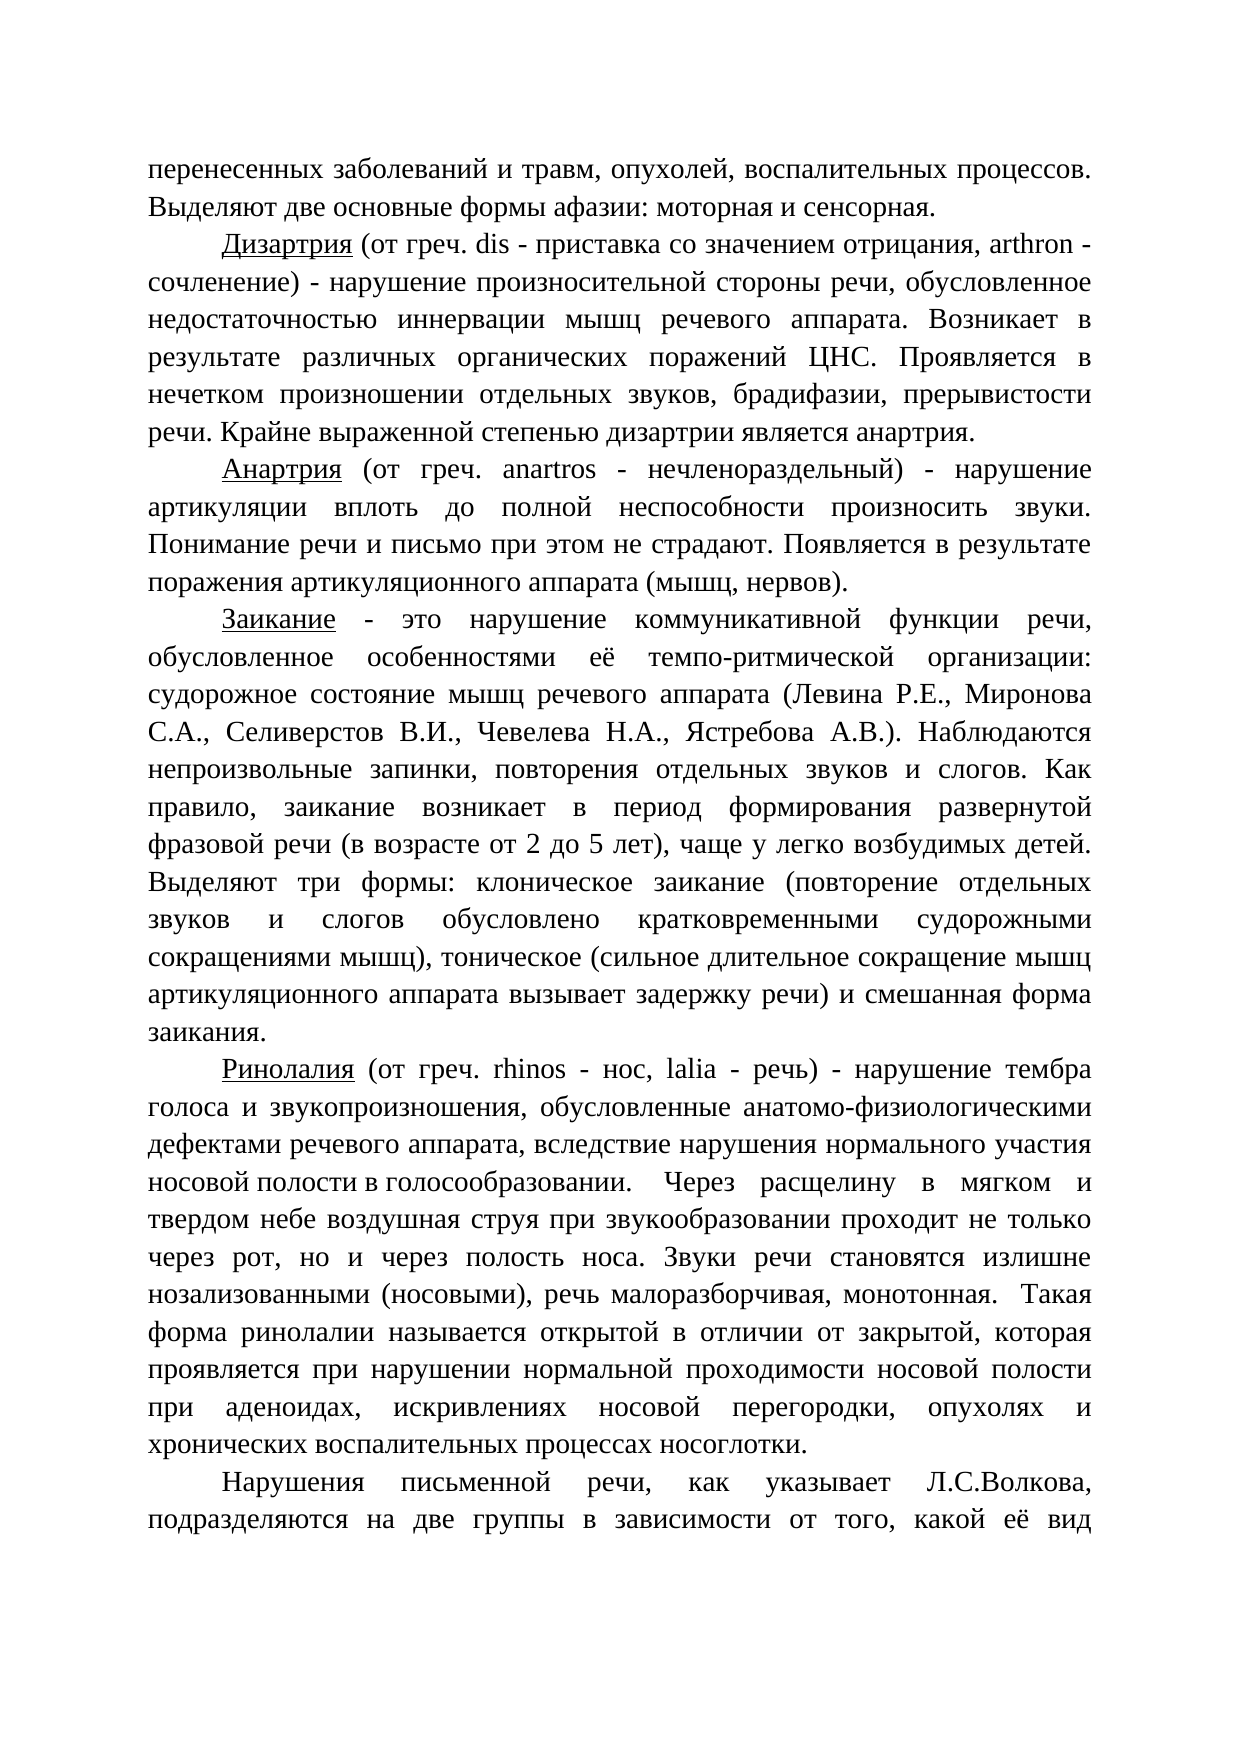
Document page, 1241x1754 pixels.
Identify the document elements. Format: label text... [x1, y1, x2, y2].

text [148, 1460, 1092, 1535]
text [148, 148, 1092, 223]
text Заикание - это нарушение коммуникативной функции речи, обусловленное особенностями её темпо-ритмической организации: судорожное состояние мышц речевого аппарата (Левина Р.Е., Миронова С.А., Селиверстов В.И., Чевелева Н.А., Ястребова А.В.). Наблюдаются непроизвольные запинки, повторения отдельных звуков и слогов. Как правило, заикание возникает в период формирования развернутой фразовой речи (в возрасте от 2 до 5 лет), чаще у легко возбудимых детей. Выделяют три формы: клоническое заикание (повторение отдельных звуков и слогов обусловлено кратковременными судорожными сокращениями мышц), тоническое (сильное длительное сокращение мышц артикуляционного аппарата вызывает задержку речи) и смешанная форма заикания. [148, 598, 1092, 1048]
text Анартрия (от греч. anartros - нечленораздельный) - нарушение артикуляции вплоть до полной неспособности произносить звуки. Понимание речи и письмо при этом не страдают. Появляется в результате поражения артикуляционного аппарата (мышц, нервов). [148, 448, 1092, 598]
text Дизартрия (от греч. dis - приставка со значением отрицания, arthron - сочленение) - нарушение произносительной стороны речи, обусловленное недостаточностью иннервации мышц речевого аппарата. Возникает в результате различных органических поражений ЦНС. Проявляется в нечетком произношении отдельных звуков, брадифазии, прерывистости речи. Крайне выраженной степенью дизартрии является анартрия. [148, 223, 1092, 448]
text Ринолалия (от греч. rhinos - нос, lalia - речь) - нарушение тембра голоса и звукопроизношения, обусловленные анатомо-физиологическими дефектами речевого аппарата, вследствие нарушения нормального участия носовой полости в голосообразовании. Через расщелину в мягком и твердом небе воздушная струя при звукообразовании проходит не только через рот, но и через полость носа. Звуки речи становятся излишне нозализованными (носовыми), речь малоразборчивая, монотонная. Такая форма ринолалии называется открытой в отличии от закрытой, которая проявляется при нарушении нормальной проходимости носовой полости при аденоидах, искривлениях носовой перегородки, опухолях и хронических воспалительных процессах носоглотки. [148, 1048, 1092, 1460]
